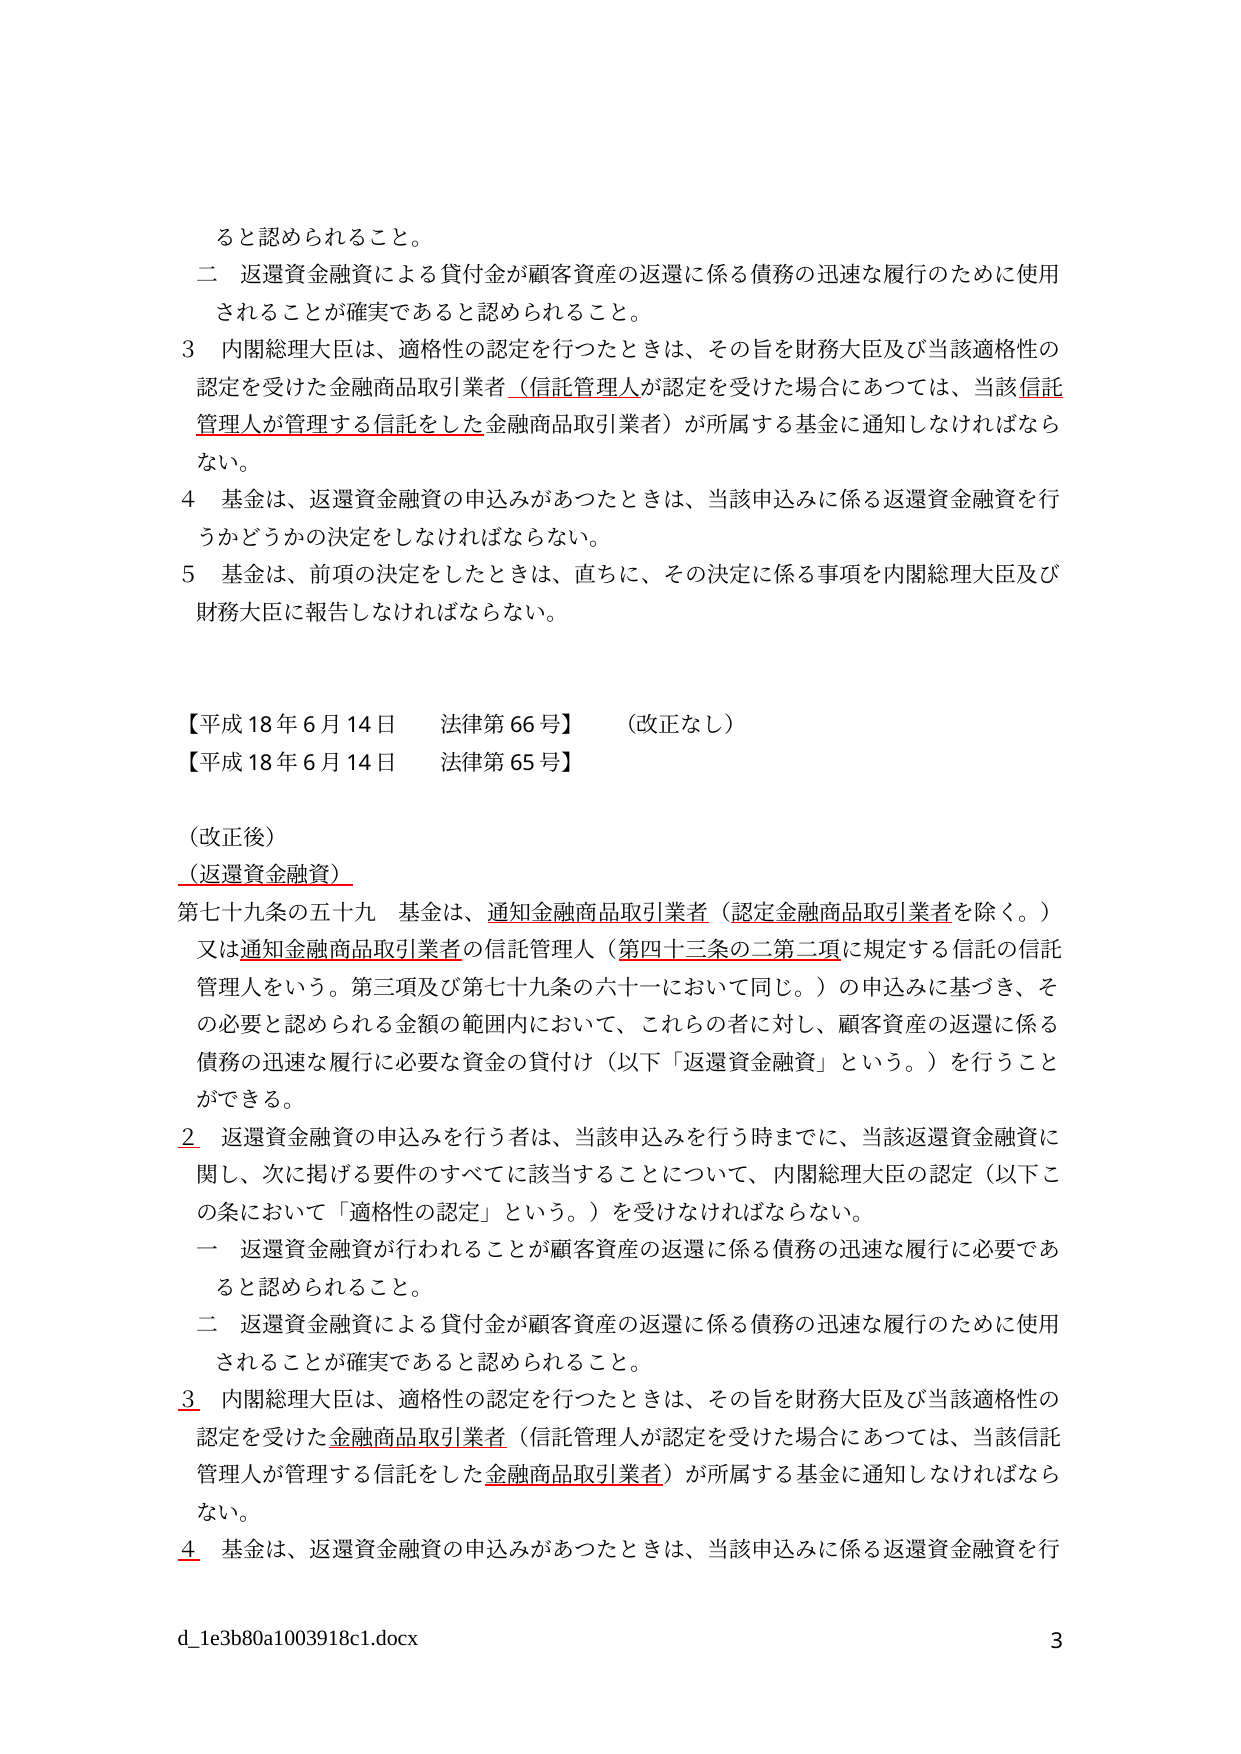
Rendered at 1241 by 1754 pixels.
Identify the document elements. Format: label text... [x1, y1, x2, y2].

text ５ 基金は、前項の決定をしたときは、直ちに、その決定に係る事項を内閣総理大臣及び財務大臣に報告しなければならない。 [177, 554, 1063, 629]
text （返還資金融資） [177, 854, 1063, 892]
text ３ 内閣総理大臣は、適格性の認定を行つたときは、その旨を財務大臣及び当該適格性の認定を受けた金融商品取引業者（信託管理人が認定を受けた場合にあつては、当該信託管理人が管理する信託をした金融商品取引業者）が所属する基金に通知しなければならない。 [177, 1379, 1063, 1529]
text 【平成18年6月14日 法律第66号】 （改正なし） [177, 704, 1063, 742]
text ３ 内閣総理大臣は、適格性の認定を行つたときは、その旨を財務大臣及び当該適格性の認定を受けた金融商品取引業者（信託管理人が認定を受けた場合にあつては、当該信託管理人が管理する信託をした金融商品取引業者）が所属する基金に通知しなければならない。 [177, 329, 1063, 479]
text 一 返還資金融資が行われることが顧客資産の返還に係る債務の迅速な履行に必要であると認められること。 [196, 1229, 1063, 1304]
text （改正後） [177, 817, 1063, 854]
text 第七十九条の五十九 基金は、通知金融商品取引業者（認定金融商品取引業者を除く。）又は通知金融商品取引業者の信託管理人（第四十三条の二第二項に規定する信託の信託管理人をいう。第三項及び第七十九条の六十一において同じ。）の申込みに基づき、その必要と認められる金額の範囲内において、これらの者に対し、顧客資産の返還に係る債務の迅速な履行に必要な資金の貸付け（以下「返還資金融資」という。）を行うことができる。 [177, 892, 1063, 1117]
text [177, 1529, 1063, 1567]
text ２ 返還資金融資の申込みを行う者は、当該申込みを行う時までに、当該返還資金融資に関し、次に掲げる要件のすべてに該当することについて、内閣総理大臣の認定（以下この条において「適格性の認定」という。）を受けなければならない。 [177, 1117, 1063, 1229]
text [196, 217, 1063, 254]
text 二 返還資金融資による貸付金が顧客資産の返還に係る債務の迅速な履行のために使用されることが確実であると認められること。 [196, 1304, 1063, 1379]
text ４ 基金は、返還資金融資の申込みがあつたときは、当該申込みに係る返還資金融資を行うかどうかの決定をしなければならない。 [177, 479, 1063, 554]
text 【平成18年6月14日 法律第65号】 [177, 742, 1063, 779]
text 二 返還資金融資による貸付金が顧客資産の返還に係る債務の迅速な履行のために使用されることが確実であると認められること。 [196, 254, 1063, 329]
